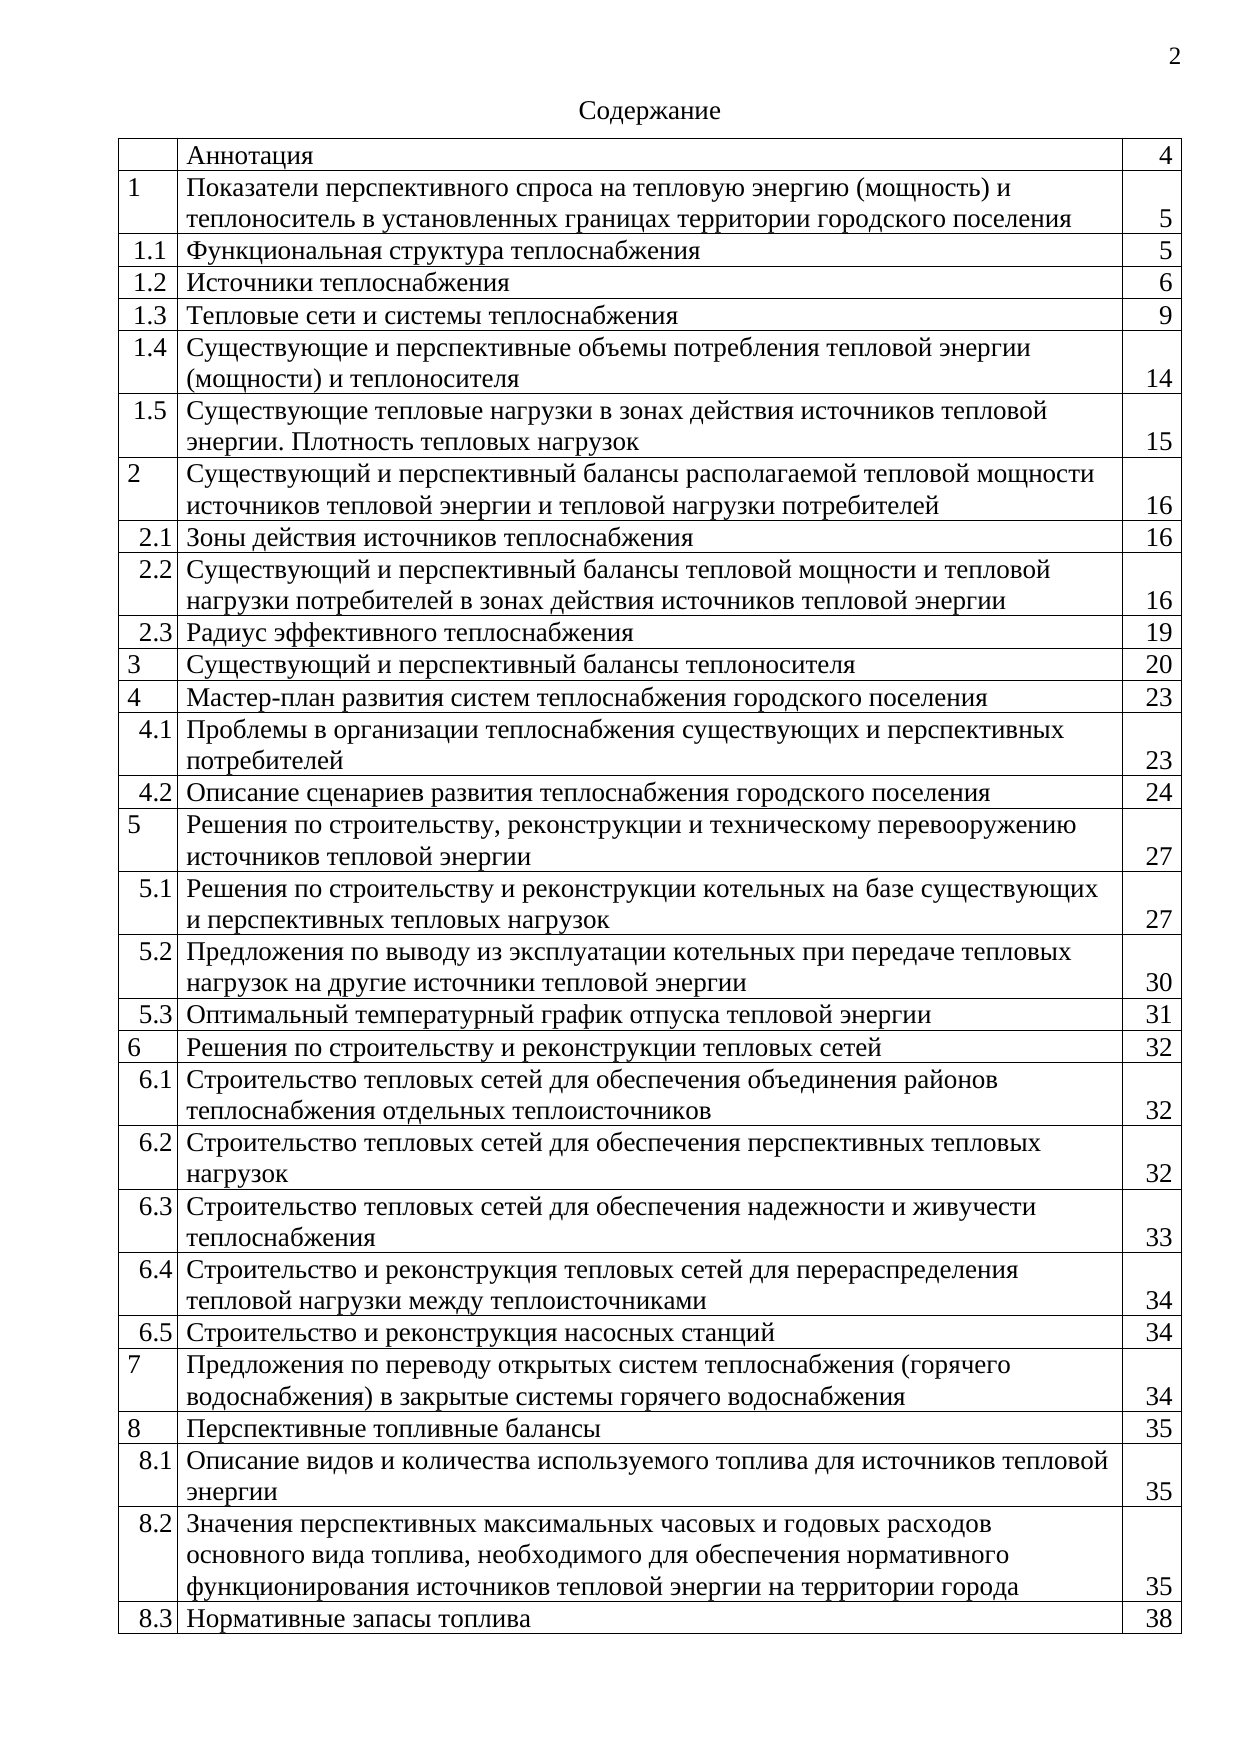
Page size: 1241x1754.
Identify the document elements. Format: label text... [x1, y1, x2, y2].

table_cell Существующие и перспективные объемы потребления тепловой энергии (мощности) и теплоносителя [178, 331, 1122, 393]
table_header Аннотация [178, 139, 1122, 170]
table_cell 4.2 [119, 776, 177, 807]
table_cell 5 [1123, 171, 1181, 233]
table_header 4 [1123, 139, 1181, 170]
table_cell Строительство тепловых сетей для обеспечения надежности и живучести теплоснабжения [178, 1190, 1122, 1252]
table_cell 6.2 [119, 1126, 177, 1188]
table_cell Нормативные запасы топлива [178, 1602, 1122, 1633]
table_cell 34 [1123, 1316, 1181, 1347]
table_cell 35 [1123, 1412, 1181, 1443]
table_cell Предложения по выводу из эксплуатации котельных при передаче тепловых нагрузок на другие источники тепловой энергии [178, 935, 1122, 997]
table_cell 5 [1123, 234, 1181, 266]
table_cell 8 [119, 1412, 177, 1443]
table_cell 23 [1123, 681, 1181, 712]
table_cell 38 [1123, 1602, 1181, 1633]
table_cell Радиус эффективного теплоснабжения [178, 616, 1122, 648]
table_cell 2 [119, 458, 177, 520]
table_cell Описание сценариев развития теплоснабжения городского поселения [178, 776, 1122, 807]
table_cell Оптимальный температурный график отпуска тепловой энергии [178, 999, 1122, 1030]
table_cell 35 [1123, 1507, 1181, 1601]
table_cell 23 [1123, 713, 1181, 775]
table_cell Функциональная структура теплоснабжения [178, 234, 1122, 266]
table_cell Описание видов и количества используемого топлива для источников тепловой энергии [178, 1444, 1122, 1506]
table_cell 2.3 [119, 616, 177, 648]
table_cell Строительство тепловых сетей для обеспечения перспективных тепловых нагрузок [178, 1126, 1122, 1188]
table_cell 6 [119, 1031, 177, 1062]
table_cell Проблемы в организации теплоснабжения существующих и перспективных потребителей [178, 713, 1122, 775]
table_cell 16 [1123, 521, 1181, 552]
table_cell Перспективные топливные балансы [178, 1412, 1122, 1443]
table_cell 14 [1123, 331, 1181, 393]
table_cell 20 [1123, 649, 1181, 680]
table_cell 34 [1123, 1253, 1181, 1315]
table_cell 32 [1123, 1126, 1181, 1188]
table_cell 16 [1123, 458, 1181, 520]
table_cell Существующий и перспективный балансы тепловой мощности и тепловой нагрузки потребителей в зонах действия источников тепловой энергии [178, 553, 1122, 615]
table_cell 32 [1123, 1063, 1181, 1125]
table_cell Строительство тепловых сетей для обеспечения объединения районов теплоснабжения отдельных теплоисточников [178, 1063, 1122, 1125]
table_cell 3 [119, 649, 177, 680]
table_cell 19 [1123, 616, 1181, 648]
table_cell Показатели перспективного спроса на тепловую энергию (мощность) и теплоноситель в установленных границах территории городского поселения [178, 171, 1122, 233]
table_cell 1.4 [119, 331, 177, 393]
table_cell 2.1 [119, 521, 177, 552]
table_cell 5.1 [119, 872, 177, 934]
table_cell 16 [1123, 553, 1181, 615]
table_cell Существующий и перспективный балансы располагаемой тепловой мощности источников тепловой энергии и тепловой нагрузки потребителей [178, 458, 1122, 520]
table_cell Источники теплоснабжения [178, 267, 1122, 298]
table_cell 5.2 [119, 935, 177, 997]
table_cell 32 [1123, 1031, 1181, 1062]
table_cell 35 [1123, 1444, 1181, 1506]
table_cell Решения по строительству и реконструкции котельных на базе существующих и перспективных тепловых нагрузок [178, 872, 1122, 934]
table_cell 6.5 [119, 1316, 177, 1347]
table_cell 24 [1123, 776, 1181, 807]
table_cell 7 [119, 1349, 177, 1411]
table_cell 4 [119, 681, 177, 712]
table_cell 6.3 [119, 1190, 177, 1252]
table_cell 31 [1123, 999, 1181, 1030]
table_cell Решения по строительству и реконструкции тепловых сетей [178, 1031, 1122, 1062]
table_cell Значения перспективных максимальных часовых и годовых расходов основного вида топлива, необходимого для обеспечения нормативного функционирования источников тепловой энергии на территории города [178, 1507, 1122, 1601]
table_cell 8.2 [119, 1507, 177, 1601]
table_cell 4.1 [119, 713, 177, 775]
table_cell 1.2 [119, 267, 177, 298]
table_cell 15 [1123, 394, 1181, 457]
table_header [119, 139, 177, 170]
table_cell 5 [119, 809, 177, 871]
table_cell 8.1 [119, 1444, 177, 1506]
text Содержание [118, 94, 1181, 125]
table_cell Существующий и перспективный балансы теплоносителя [178, 649, 1122, 680]
table_cell Предложения по переводу открытых систем теплоснабжения (горячего водоснабжения) в закрытые системы горячего водоснабжения [178, 1349, 1122, 1411]
table_cell 8.3 [119, 1602, 177, 1633]
table_cell 1 [119, 171, 177, 233]
table_cell 27 [1123, 809, 1181, 871]
table_cell 5.3 [119, 999, 177, 1030]
table_cell 30 [1123, 935, 1181, 997]
table_cell Строительство и реконструкция тепловых сетей для перераспределения тепловой нагрузки между теплоисточниками [178, 1253, 1122, 1315]
table_cell 33 [1123, 1190, 1181, 1252]
table_cell 1.3 [119, 299, 177, 330]
table_cell Тепловые сети и системы теплоснабжения [178, 299, 1122, 330]
table_cell Мастер-план развития систем теплоснабжения городского поселения [178, 681, 1122, 712]
table_cell 1.1 [119, 234, 177, 266]
table_cell 6.1 [119, 1063, 177, 1125]
table_cell 2.2 [119, 553, 177, 615]
table_cell Решения по строительству, реконструкции и техническому перевооружению источников тепловой энергии [178, 809, 1122, 871]
table_cell 1.5 [119, 394, 177, 457]
table_cell Существующие тепловые нагрузки в зонах действия источников тепловой энергии. Плотность тепловых нагрузок [178, 394, 1122, 457]
table_cell 6 [1123, 267, 1181, 298]
table_cell 27 [1123, 872, 1181, 934]
table_cell 6.4 [119, 1253, 177, 1315]
table_cell Зоны действия источников теплоснабжения [178, 521, 1122, 552]
table_cell 9 [1123, 299, 1181, 330]
table_cell Строительство и реконструкция насосных станций [178, 1316, 1122, 1347]
table_cell 34 [1123, 1349, 1181, 1411]
